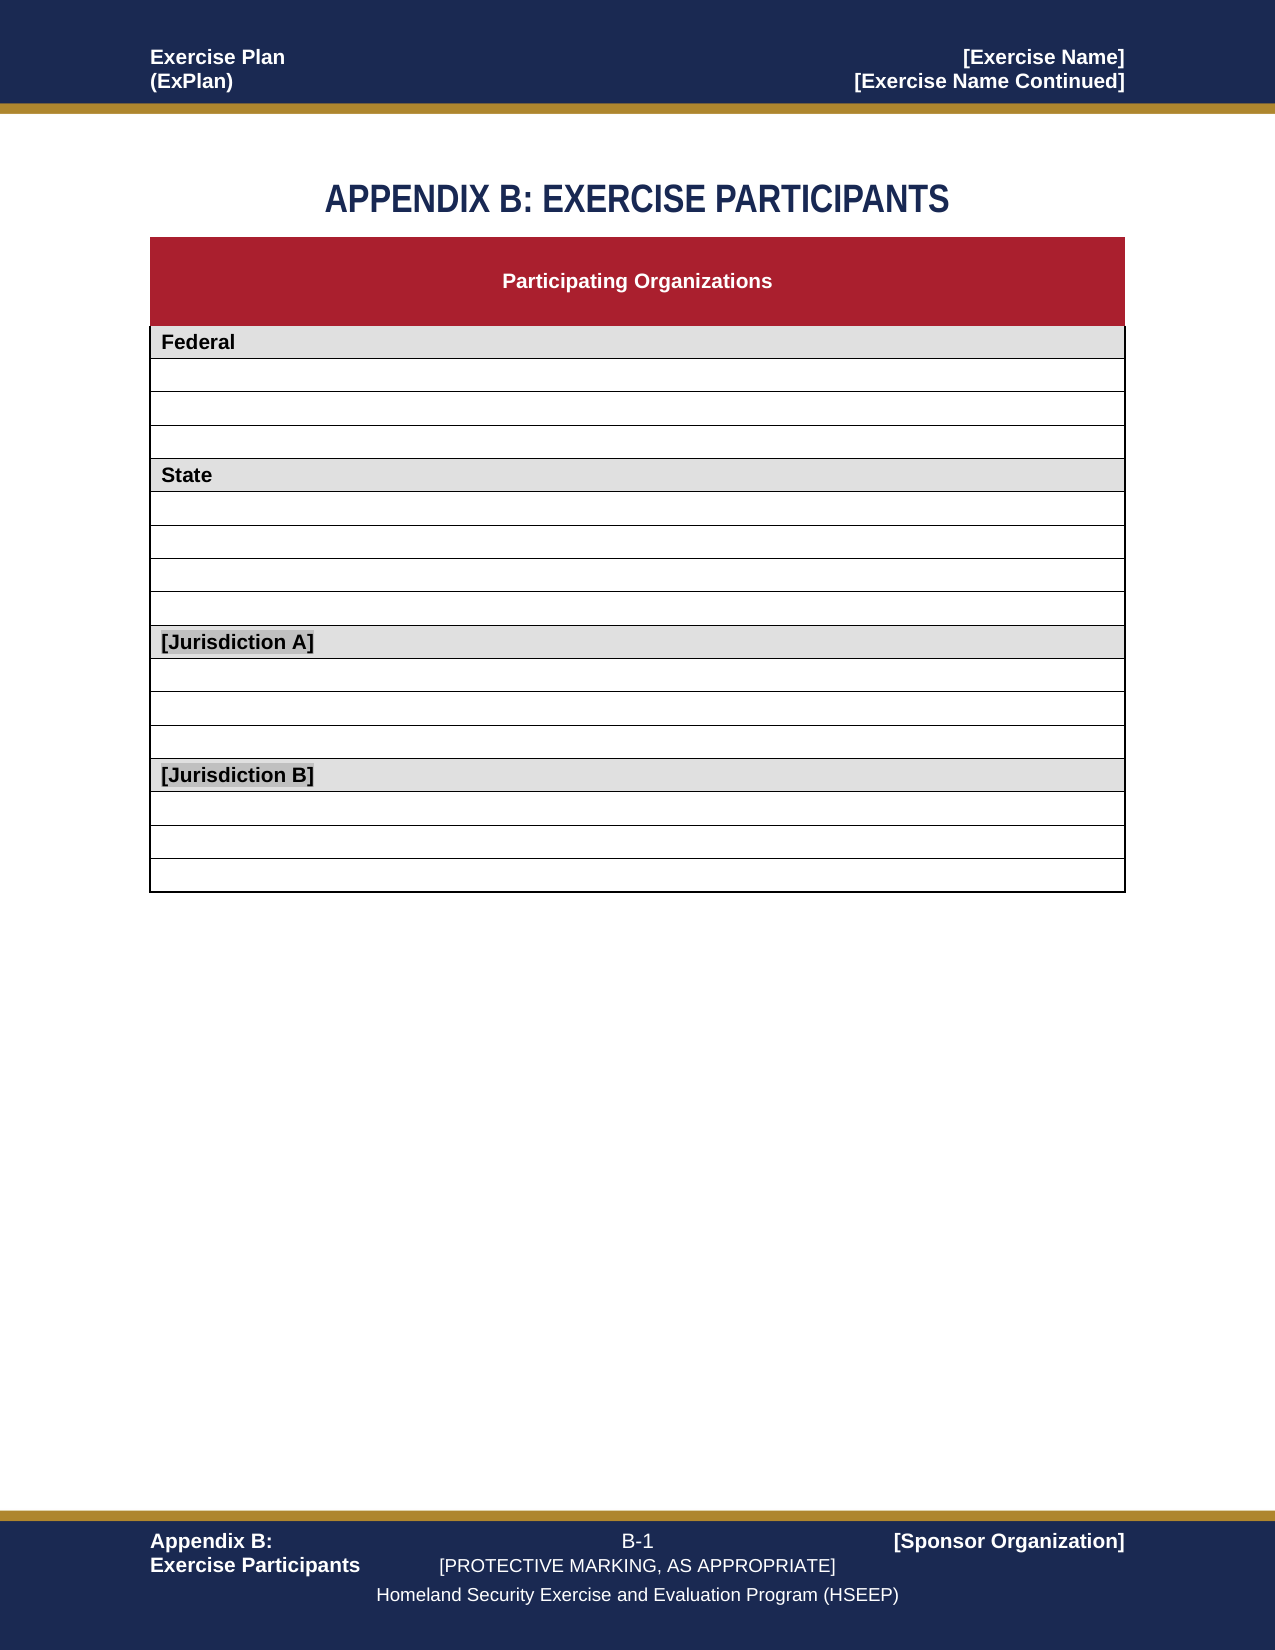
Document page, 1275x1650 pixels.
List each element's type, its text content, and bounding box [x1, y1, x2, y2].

table_cell [Jurisdiction A] [151, 626, 1124, 658]
table_cell [151, 826, 1124, 858]
table_cell State [151, 459, 1124, 491]
table_cell [151, 426, 1124, 458]
table_cell [151, 526, 1124, 558]
table_cell [151, 859, 1124, 891]
table_cell [151, 726, 1124, 758]
table_cell [151, 559, 1124, 591]
table_cell [Jurisdiction B] [151, 759, 1124, 791]
table_cell [151, 792, 1124, 824]
table_header Participating Organizations [150, 237, 1125, 326]
table_cell [151, 359, 1124, 391]
table_cell [151, 692, 1124, 724]
table_cell [151, 659, 1124, 691]
table_cell [151, 492, 1124, 524]
table_cell Federal [151, 326, 1124, 358]
subtitle APPENDIX B: EXERCISE PARTICIPANTS [150, 175, 1125, 220]
table_cell [151, 592, 1124, 624]
table_cell [151, 392, 1124, 424]
picture [0, 0, 1275, 1650]
